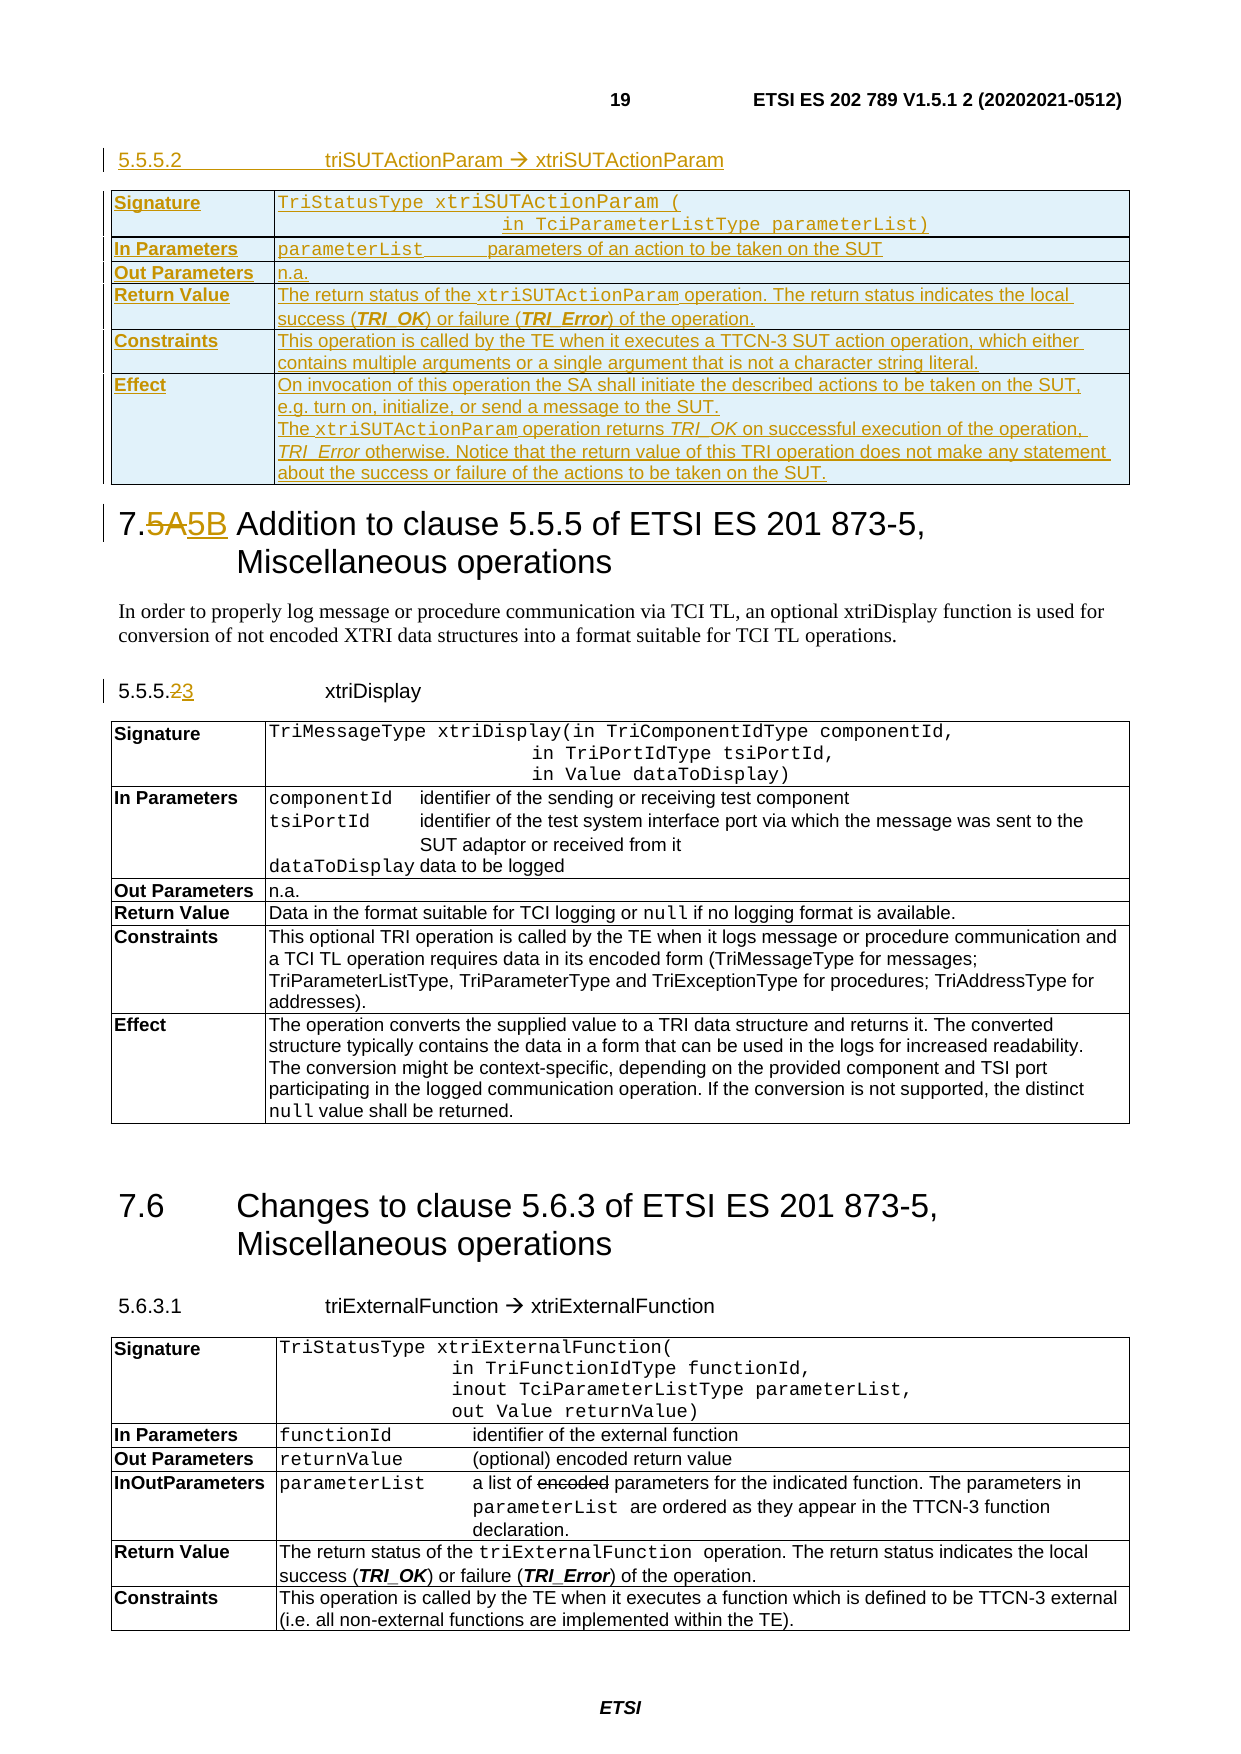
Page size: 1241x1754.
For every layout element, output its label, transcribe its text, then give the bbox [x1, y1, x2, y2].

table_header Signature [112, 722, 265, 786]
table_cell The return status of the triExternalFunction operation. The return status indicates the local success (TRI_OK) or failure (TRI_Error) of the operation. [277, 1541, 1129, 1586]
table_cell This optional TRI operation is called by the TE when it logs message or procedure communication and a TCI TL operation requires data in its encoded form (TriMessageType for messages; TriParameterListType, TriParameterType and TriExceptionType for procedures; TriAddressType for addresses). [266, 926, 1129, 1012]
subtitle 7.6 Changes to clause 5.6.3 of ETSI ES 201 873-5, Miscellaneous operations [118, 1186, 1122, 1262]
table_cell componentId identifier of the sending or receiving test component tsiPortId identifier of the test system interface port via which the message was sent to the SUT adaptor or received from it dataToDisplay data to be logged [266, 787, 1129, 878]
table_cell Out Parameters [112, 879, 265, 901]
table_header TriStatusType xtriExternalFunction( in TriFunctionIdType functionId, inout TciParameterListType parameterList, out Value returnValue) [277, 1338, 1129, 1423]
table_header Signature [112, 1338, 276, 1423]
table_cell The operation converts the supplied value to a TRI data structure and returns it. The converted structure typically contains the data in a form that can be used in the logs for increased readability. The conversion might be context-specific, depending on the provided component and TSI port participating in the logged communication operation. If the conversion is not supported, the distinct null value shall be returned. [266, 1014, 1129, 1123]
table_cell Return Value [112, 1541, 276, 1586]
table_cell Out Parameters [112, 1448, 276, 1471]
table_cell n.a. [266, 879, 1129, 901]
table_cell Return Value [112, 902, 265, 925]
table_cell In Parameters [112, 1424, 276, 1447]
text 5.6.3.1 triExternalFunction xtriExternalFunction [118, 1294, 1122, 1318]
table_cell In Parameters [112, 787, 265, 878]
table_cell InOutParameters [112, 1472, 276, 1540]
text In order to properly log message or procedure communication via TCI TL, an optional xtriDisplay function is used for conversion of not encoded XTRI data structures into a format suitable for TCI TL operations. [118, 599, 1122, 647]
table_cell Constraints [112, 926, 265, 1012]
table_cell Effect [112, 1014, 265, 1123]
table_cell parameterList a list of encoded parameters for the indicated function. The parameters in parameterList are ordered as they appear in the TTCN-3 function declaration. [277, 1472, 1129, 1540]
table_cell returnValue (optional) encoded return value [277, 1448, 1129, 1471]
text 5.5.5. xtriDisplay [118, 678, 1122, 702]
table_cell Data in the format suitable for TCI logging or null if no logging format is available. [266, 902, 1129, 925]
table_cell functionId identifier of the external function [277, 1424, 1129, 1447]
table_header TriMessageType xtriDisplay(in TriComponentIdType componentId, in TriPortIdType tsiPortId, in Value dataToDisplay) [266, 722, 1129, 786]
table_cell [277, 1587, 1129, 1630]
subtitle 7. Addition to clause 5.5.5 of ETSI ES 201 873-5, Miscellaneous operations [118, 503, 1122, 580]
table_cell Constraints [112, 1587, 276, 1630]
